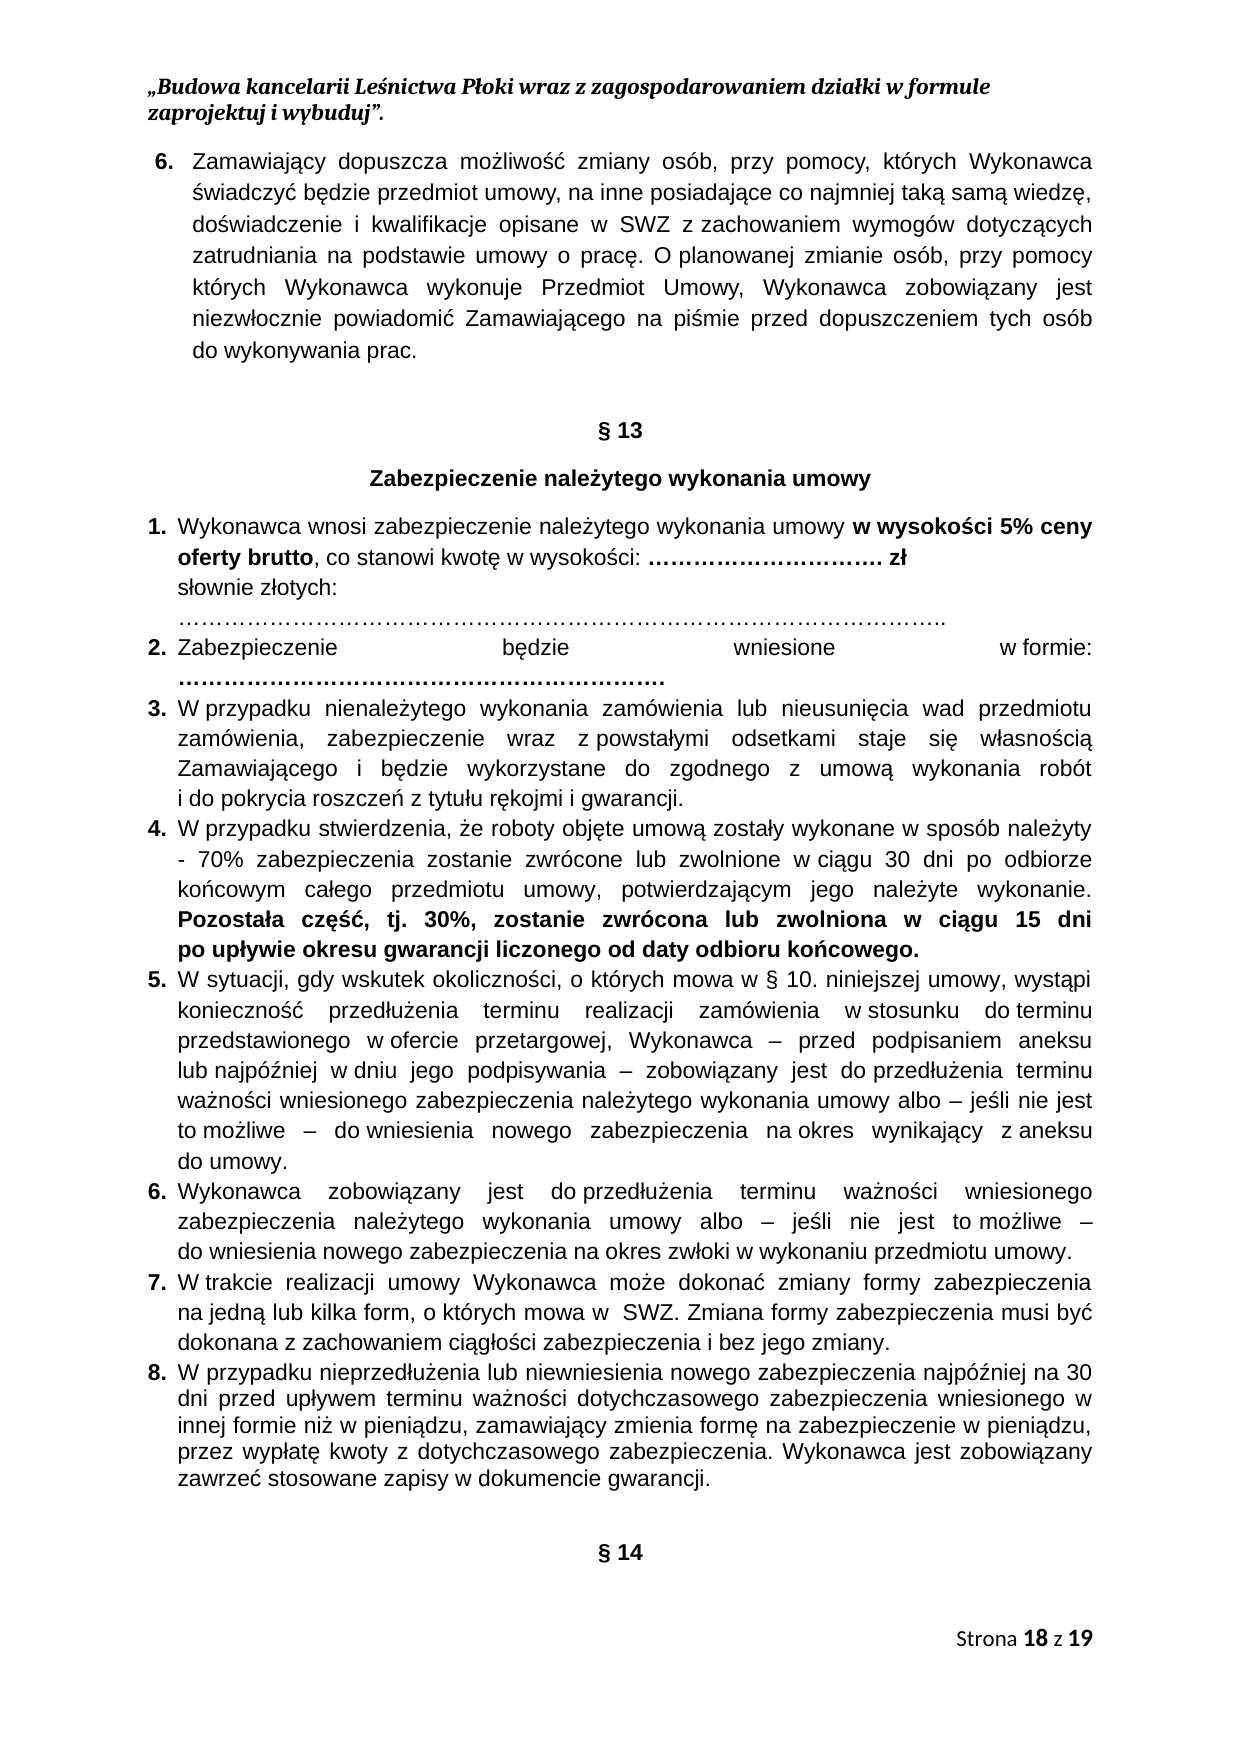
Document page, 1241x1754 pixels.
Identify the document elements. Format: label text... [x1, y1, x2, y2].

list W sytuacji, gdy wskutek okoliczności, o których mowa w § 10. niniejszej umowy, wystąpi konieczność przedłużenia terminu realizacji zamówienia w stosunku do terminu przedstawionego w ofercie przetargowej, Wykonawca – przed podpisaniem aneksu lub najpóźniej w dniu jego podpisywania – zobowiązany jest do przedłużenia terminu ważności wniesionego zabezpieczenia należytego wykonania umowy albo – jeśli nie jest to możliwe – do wniesienia nowego zabezpieczenia na okres wynikający z aneksu do umowy. [148, 966, 1093, 1174]
list Wykonawca zobowiązany jest do przedłużenia terminu ważności wniesionego zabezpieczenia należytego wykonania umowy albo – jeśli nie jest to możliwe – do wniesienia nowego zabezpieczenia na okres zwłoki w wykonaniu przedmiotu umowy. [148, 1178, 1093, 1264]
text Zabezpieczenie należytego wykonania umowy [148, 465, 1093, 491]
list W trakcie realizacji umowy Wykonawca może dokonać zmiany formy zabezpieczenia na jedną lub kilka form, o których mowa w SWZ. Zmiana formy zabezpieczenia musi być dokonana z zachowaniem ciągłości zabezpieczenia i bez jego zmiany. [148, 1268, 1093, 1355]
list Zamawiający dopuszcza możliwość zmiany osób, przy pomocy, których Wykonawca świadczyć będzie przedmiot umowy, na inne posiadające co najmniej taką samą wiedzę, doświadczenie i kwalifikacje opisane w SWZ z zachowaniem wymogów dotyczących zatrudniania na podstawie umowy o pracę. O planowanej zmianie osób, przy pomocy których Wykonawca wykonuje Przedmiot Umowy, Wykonawca zobowiązany jest niezwłocznie powiadomić Zamawiającego na piśmie przed dopuszczeniem tych osób do wykonywania prac. [154, 148, 1093, 363]
text § 13 [148, 417, 1093, 443]
list W przypadku nienależytego wykonania zamówienia lub nieusunięcia wad przedmiotu zamówienia, zabezpieczenie wraz z powstałymi odsetkami staje się własnością Zamawiającego i będzie wykorzystane do zgodnego z umową wykonania robót i do pokrycia roszczeń z tytułu rękojmi i gwarancji. [148, 694, 1093, 811]
list W przypadku stwierdzenia, że roboty objęte umową zostały wykonane w sposób należyty - 70% zabezpieczenia zostanie zwrócone lub zwolnione w ciągu 30 dni po odbiorze końcowym całego przedmiotu umowy, potwierdzającym jego należyte wykonanie. Pozostała część, tj. 30%, zostanie zwrócona lub zwolniona w ciągu 15 dni po upływie okresu gwarancji liczonego od daty odbioru końcowego. [148, 815, 1093, 962]
text § 14 [148, 1539, 1093, 1565]
list W przypadku nieprzedłużenia lub niewniesienia nowego zabezpieczenia najpóźniej na 30 dni przed upływem terminu ważności dotychczasowego zabezpieczenia wniesionego w innej formie niż w pieniądzu, zamawiający zmienia formę na zabezpieczenie w pieniądzu, przez wypłatę kwoty z dotychczasowego zabezpieczenia. Wykonawca jest zobowiązany zawrzeć stosowane zapisy w dokumencie gwarancji. [148, 1359, 1093, 1491]
list słownie złotych: ……………………………………………………………………………………….. [177, 574, 1093, 630]
list Wykonawca wnosi zabezpieczenie należytego wykonania umowy w wysokości 5% ceny oferty brutto, co stanowi kwotę w wysokości: …………………………. zł [148, 513, 1093, 570]
list Zabezpieczenie będzie wniesione w formie: ………………………………………………………. [148, 634, 1093, 691]
